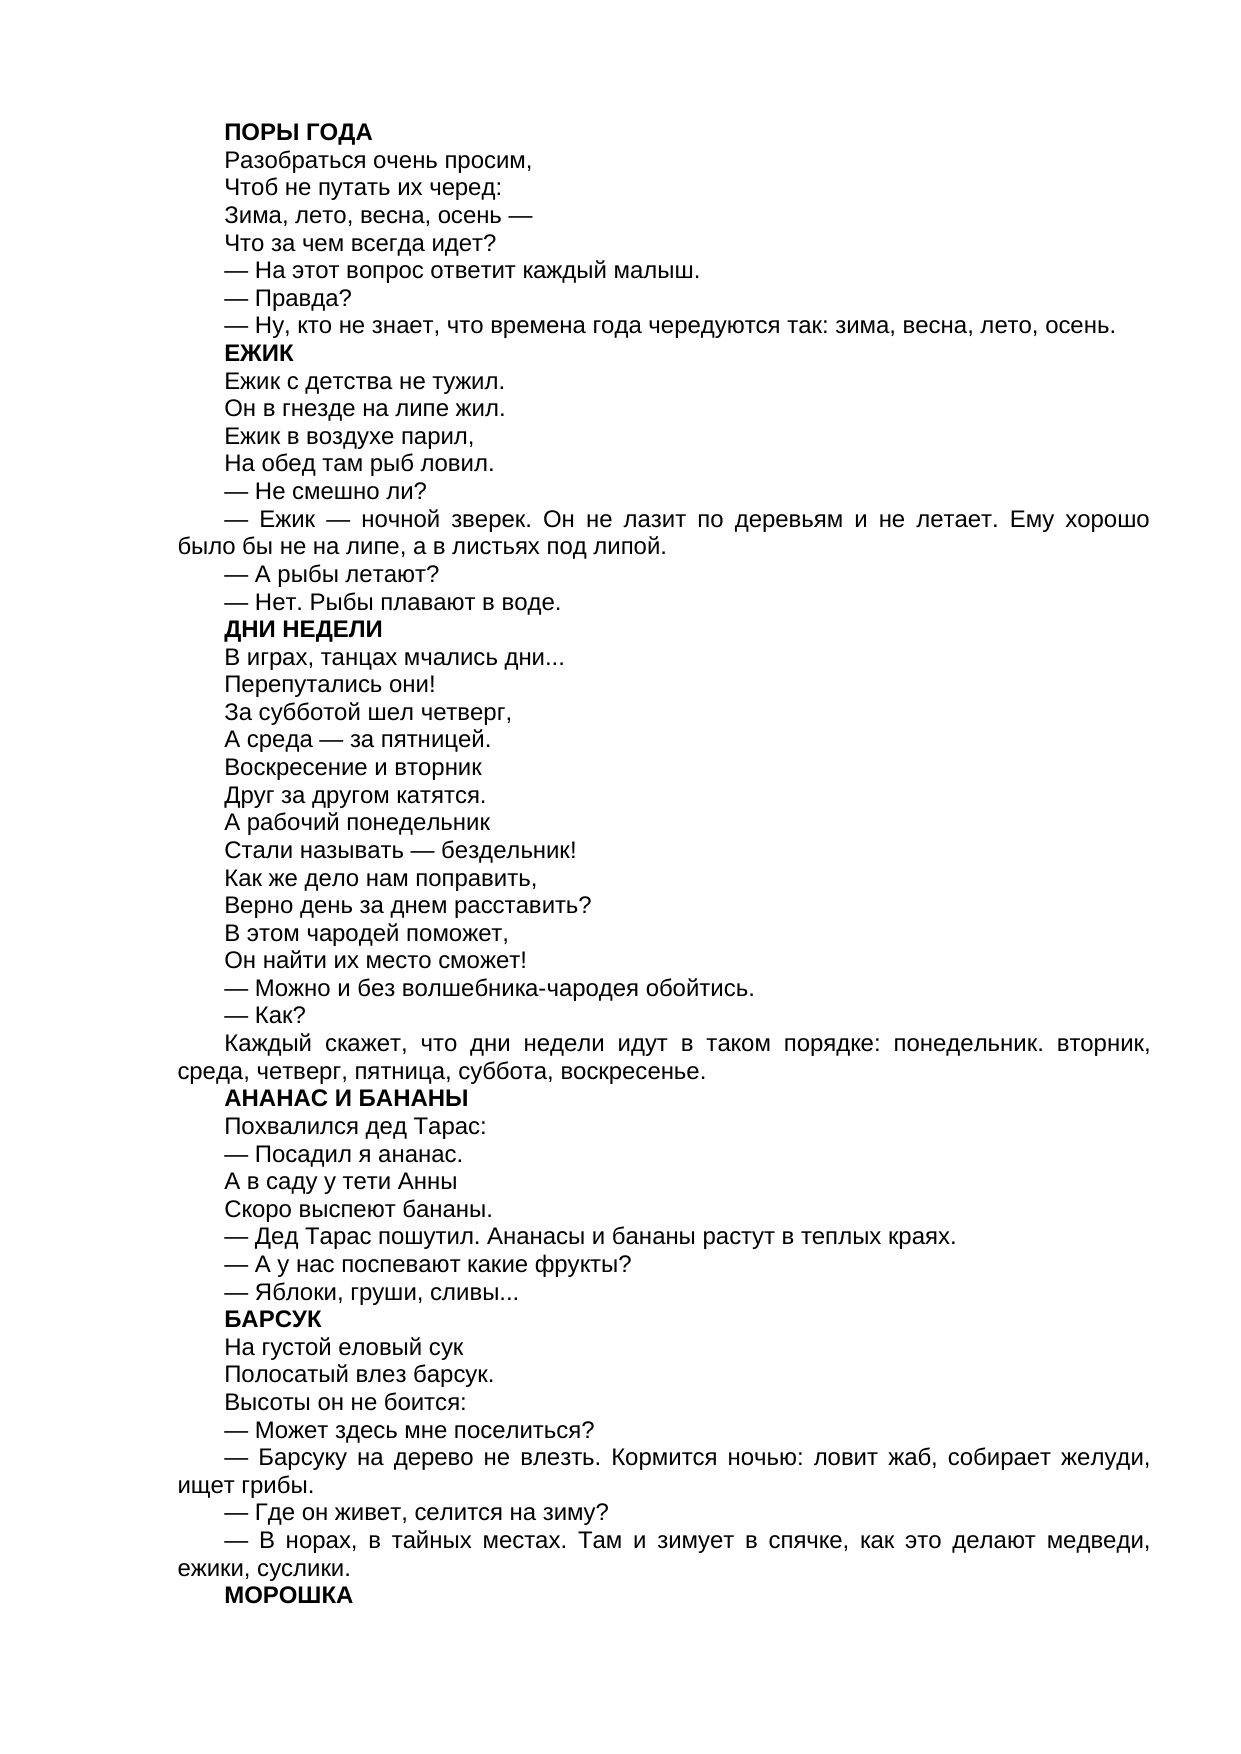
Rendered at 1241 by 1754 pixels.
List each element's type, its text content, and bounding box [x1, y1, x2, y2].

text — Яблоки, груши, сливы... [177, 1277, 1152, 1305]
text Зима, лето, весна, осень — [177, 201, 1152, 228]
text АНАНАС И БАНАНЫ [177, 1084, 1152, 1112]
text — Правда? [177, 284, 1152, 311]
text Как же дело нам поправить, [177, 863, 1152, 891]
text — Может здесь мне поселиться? [177, 1416, 1152, 1443]
text ЕЖИК [177, 339, 1152, 367]
text Чтоб не путать их черед: [177, 173, 1152, 201]
text В этом чародей поможет, [177, 919, 1152, 946]
text Стали называть — бездельник! [177, 836, 1152, 863]
text А среда — за пятницей. [177, 725, 1152, 753]
text Воскресение и вторник [177, 753, 1152, 781]
text — На этот вопрос ответит каждый малыш. [177, 256, 1152, 284]
text Он найти их место сможет! [177, 946, 1152, 974]
text Ежик в воздухе парил, [177, 422, 1152, 449]
text Высоты он не боится: [177, 1388, 1152, 1416]
text Похвалился дед Тарас: [177, 1112, 1152, 1139]
text Скоро выспеют бананы. [177, 1195, 1152, 1222]
text — Дед Тарас пошутил. Ананасы и бананы растут в теплых краях. [177, 1222, 1152, 1250]
text Что за чем всегда идет? [177, 228, 1152, 256]
text В играх, танцах мчались дни... [177, 643, 1152, 670]
text — Барсуку на дерево не влезть. Кормится ночью: ловит жаб, собирает желуди, ищет грибы. [177, 1443, 1152, 1498]
text ПОРЫ ГОДА [177, 118, 1152, 146]
text Он в гнезде на липе жил. [177, 394, 1152, 422]
text Верно день за днем расставить? [177, 891, 1152, 919]
text А рабочий понедельник [177, 808, 1152, 836]
text Друг за другом катятся. [177, 781, 1152, 808]
text Перепутались они! [177, 670, 1152, 698]
text — Не смешно ли? [177, 477, 1152, 504]
text — Нет. Рыбы плавают в воде. [177, 587, 1152, 615]
text — А рыбы летают? [177, 560, 1152, 587]
text На обед там рыб ловил. [177, 449, 1152, 477]
text За субботой шел четверг, [177, 698, 1152, 725]
text МОРОШКА [177, 1581, 1152, 1609]
text На густой еловый сук [177, 1333, 1152, 1360]
text — В норах, в тайных местах. Там и зимует в спячке, как это делают медведи, ежики, суслики. [177, 1526, 1152, 1581]
text — Посадил я ананас. [177, 1139, 1152, 1167]
text — Где он живет, селится на зиму? [177, 1498, 1152, 1526]
text ДНИ НЕДЕЛИ [177, 615, 1152, 643]
text Разобраться очень просим, [177, 146, 1152, 173]
text БАРСУК [177, 1305, 1152, 1333]
text А в саду у тети Анны [177, 1167, 1152, 1195]
text — Можно и без волшебника-чародея обойтись. [177, 974, 1152, 1001]
text — Ну, кто не знает, что времена года чередуются так: зима, весна, лето, осень. [177, 311, 1152, 339]
text Каждый скажет, что дни недели идут в таком порядке: понедельник. вторник, среда, четверг, пятница, суббота, воскресенье. [177, 1029, 1152, 1084]
text Ежик с детства не тужил. [177, 367, 1152, 394]
text — А у нас поспевают какие фрукты? [177, 1250, 1152, 1277]
text — Ежик — ночной зверек. Он не лазит по деревьям и не летает. Ему хорошо было бы не на липе, а в листьях под липой. [177, 504, 1152, 560]
text — Как? [177, 1001, 1152, 1029]
text Полосатый влез барсук. [177, 1360, 1152, 1388]
